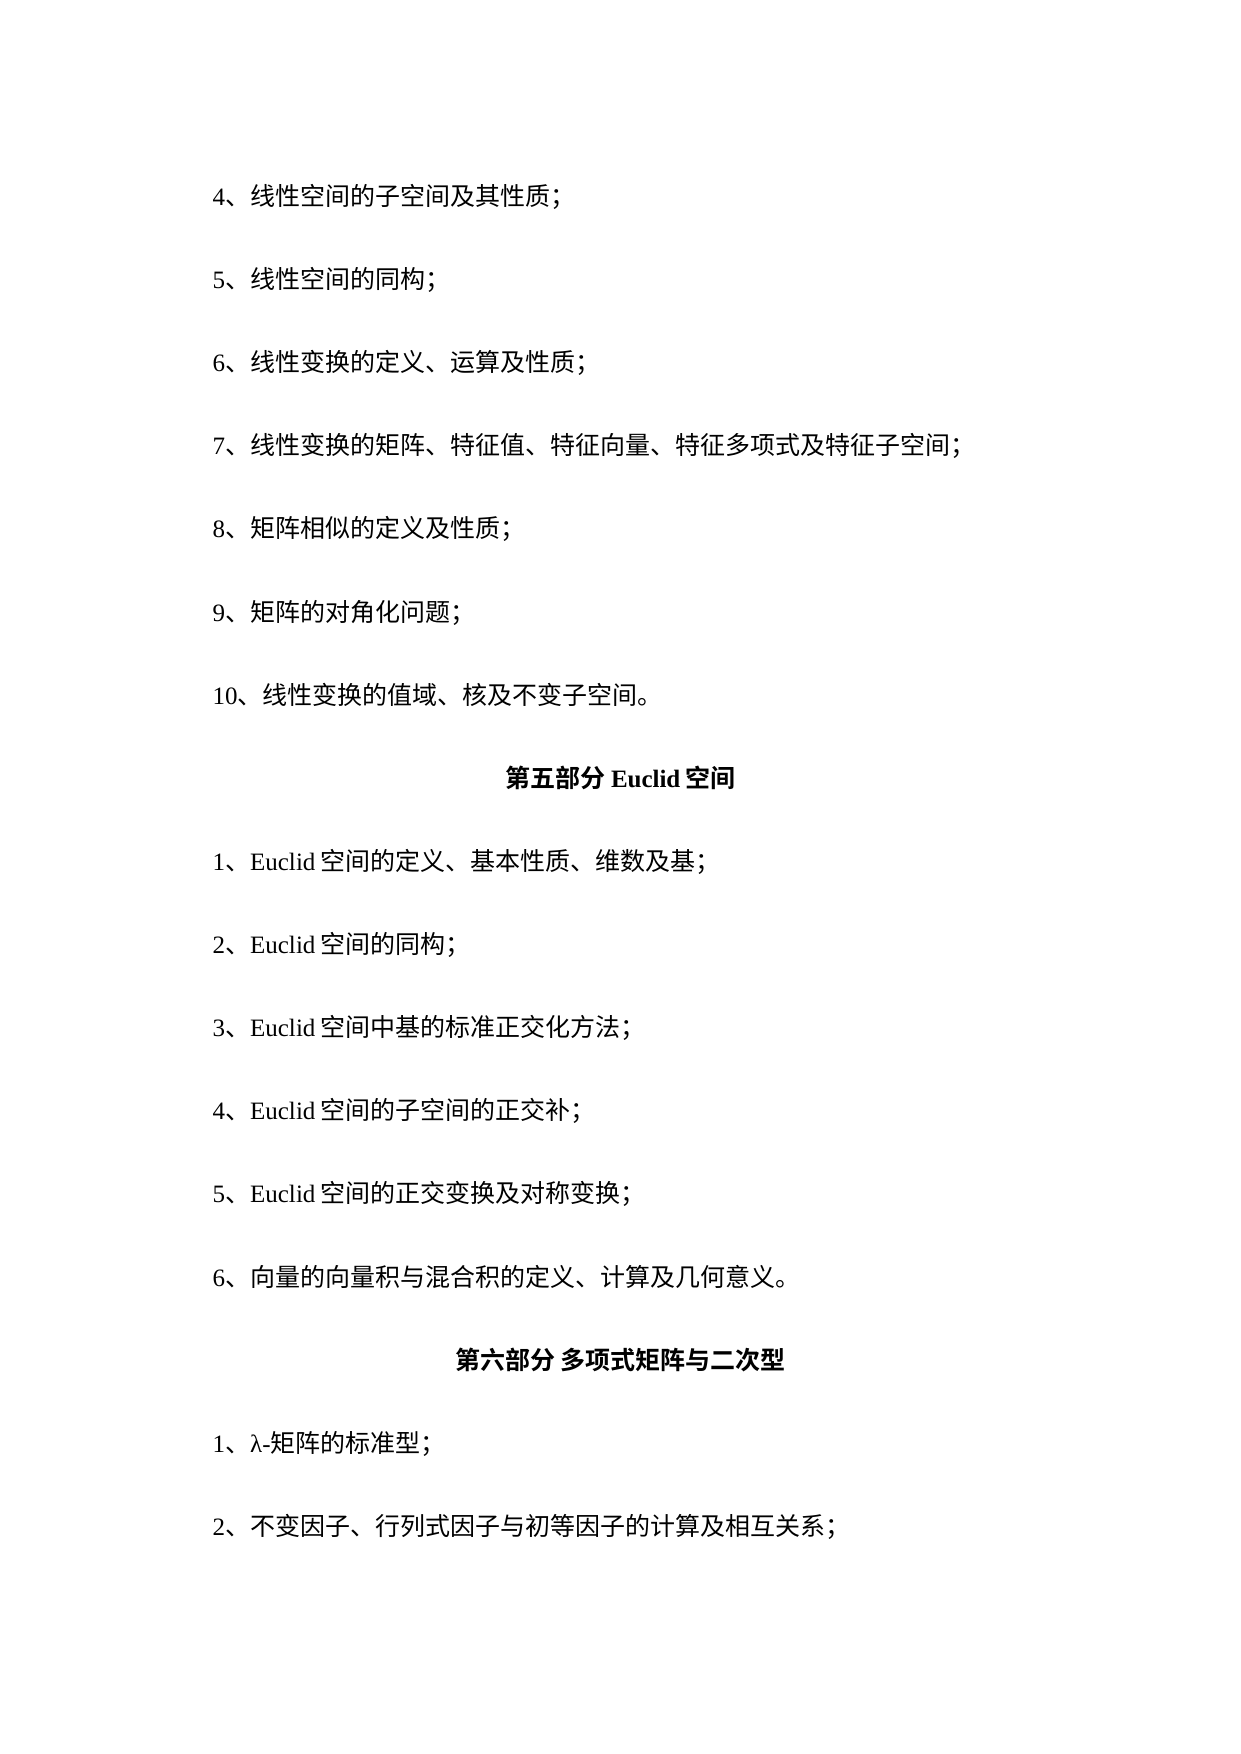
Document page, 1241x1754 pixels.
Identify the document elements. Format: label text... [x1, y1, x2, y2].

text 2、Euclid空间的同构； [187, 910, 1053, 975]
text 1、Euclid空间的定义、基本性质、维数及基； [187, 827, 1053, 892]
text 6、向量的向量积与混合积的定义、计算及几何意义。 [187, 1243, 1053, 1308]
text 1、λ-矩阵的标准型； [187, 1409, 1053, 1474]
text 第六部分 多项式矩阵与二次型 [187, 1326, 1053, 1391]
text 4、Euclid空间的子空间的正交补； [187, 1076, 1053, 1141]
text 9、矩阵的对角化问题； [187, 578, 1053, 643]
text 3、Euclid空间中基的标准正交化方法； [187, 993, 1053, 1058]
text 第五部分 Euclid空间 [187, 744, 1053, 809]
text 6、线性变换的定义、运算及性质； [187, 328, 1053, 393]
text 5、Euclid空间的正交变换及对称变换； [187, 1159, 1053, 1224]
text 8、矩阵相似的定义及性质； [187, 494, 1053, 559]
text 7、线性变换的矩阵、特征值、特征向量、特征多项式及特征子空间； [187, 411, 1053, 476]
text 2、不变因子、行列式因子与初等因子的计算及相互关系； [187, 1492, 1053, 1557]
text 4、线性空间的子空间及其性质； [187, 162, 1053, 227]
text 10、线性变换的值域、核及不变子空间。 [187, 661, 1053, 726]
text 5、线性空间的同构； [187, 245, 1053, 310]
